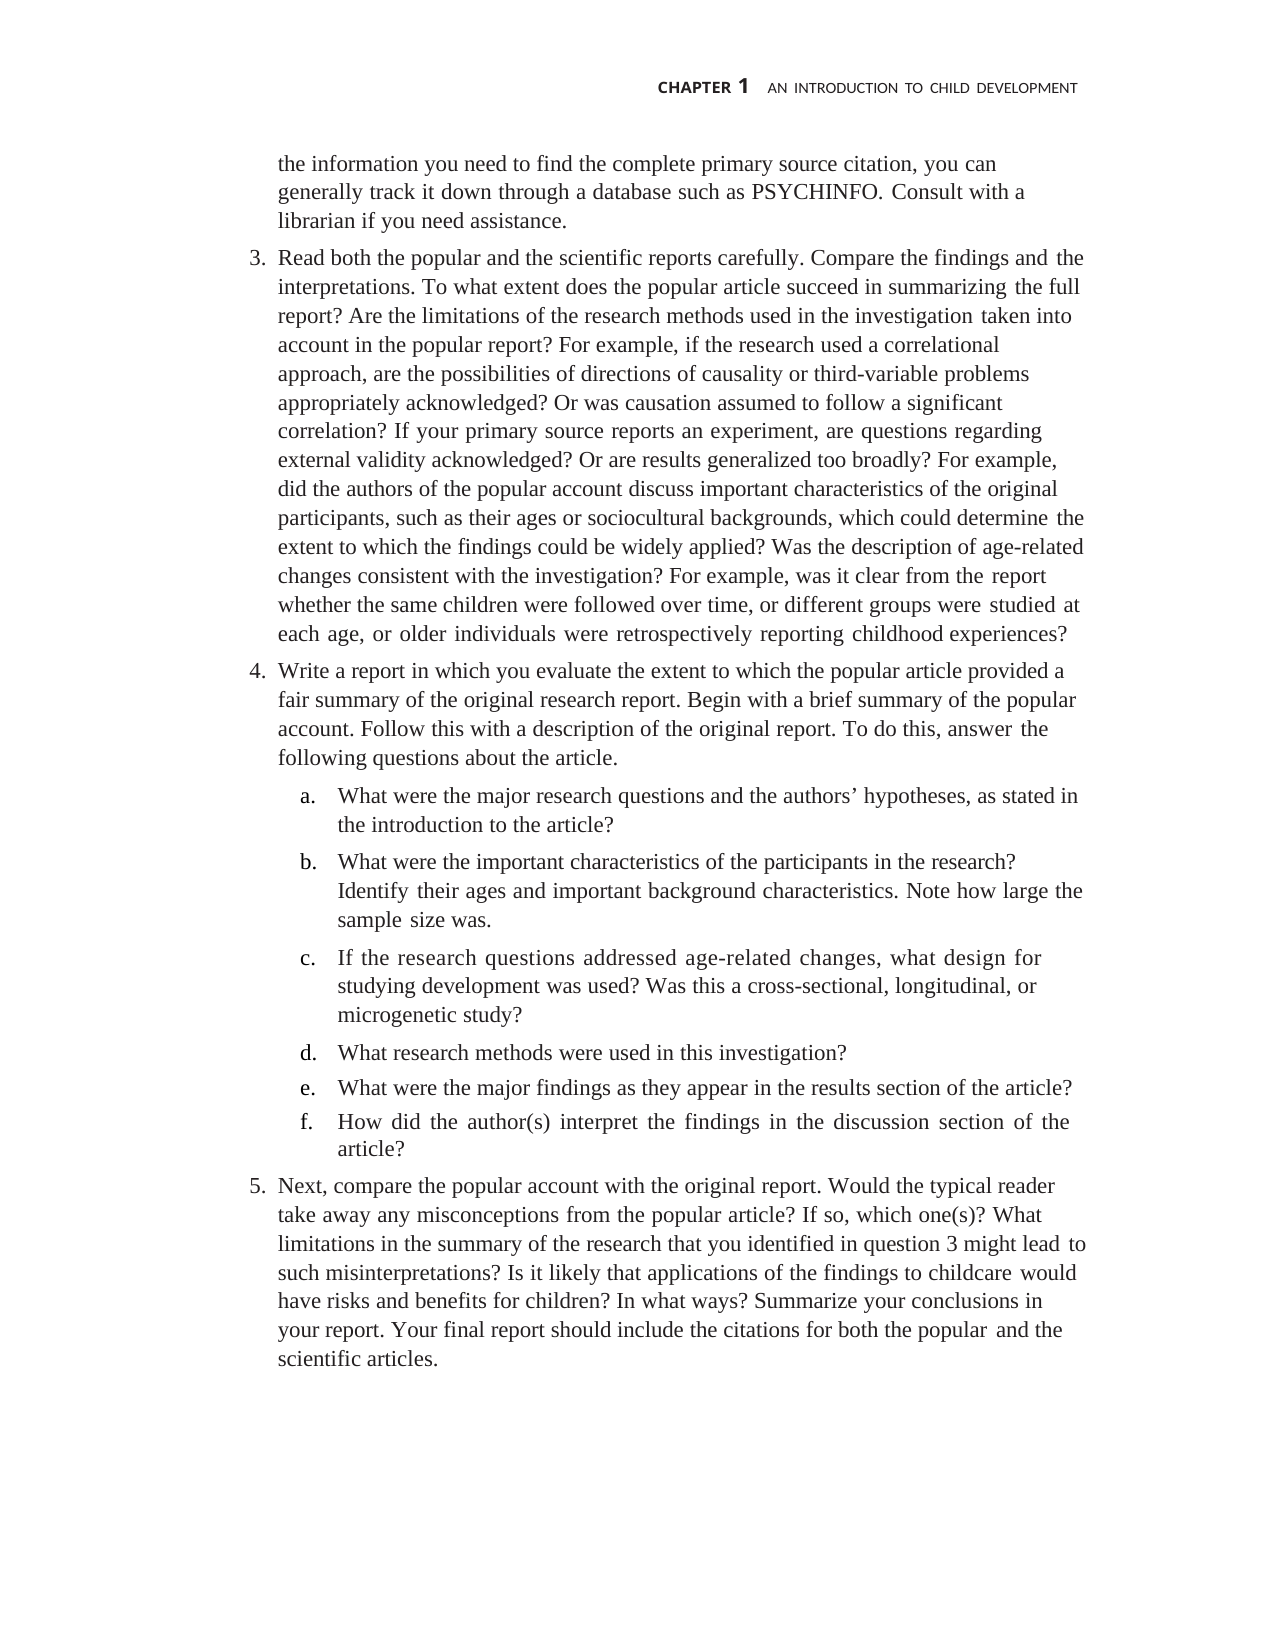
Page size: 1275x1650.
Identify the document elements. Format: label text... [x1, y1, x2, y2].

list What research methods were used in this investigation? [300, 1039, 1099, 1065]
list Read both the popular and the scientific reports carefully. Compare the findings and the interpretations. To what extent does the popular article succeed in summarizing the full report? Are the limitations of the research methods used in the investigation taken into account in the popular report? For example, if the research used a correlational approach, are the possibilities of directions of causality or third-variable problems appropriately acknowledged? Or was causation assumed to follow a significant correlation? If your primary source reports an experiment, are questions regarding external validity acknowledged? Or are results generalized too broadly? For example, did the authors of the popular account discuss important characteristics of the original participants, such as their ages or sociocultural backgrounds, which could determine the extent to which the findings could be widely applied? Was the description of age-related changes consistent with the investigation? For example, was it clear from the report whether the same children were followed over time, or different groups were studied at each age, or older individuals were retrospectively reporting childhood experiences? [249, 244, 1087, 647]
list How did the author(s) interpret the findings in the discussion section of the article? [300, 1108, 1099, 1161]
list What were the major research questions and the authors’ hypotheses, as stated in the introduction to the article? [300, 782, 1087, 837]
list What were the important characteristics of the participants in the research? Identify their ages and important background characteristics. Note how large the sample size was. [300, 848, 1087, 932]
list Write a report in which you evaluate the extent to which the popular article provided a fair summary of the original research report. Begin with a brief summary of the popular account. Follow this with a description of the original report. To do this, answer the following questions about the article. [249, 658, 1087, 771]
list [249, 150, 1087, 233]
list If the research questions addressed age-related changes, what design for studying development was used? Was this a cross-sectional, longitudinal, or microgenetic study? [300, 943, 1087, 1028]
list What were the major findings as they appear in the results section of the article? [300, 1074, 1099, 1100]
list Next, compare the popular account with the original report. Would the typical reader take away any misconceptions from the popular article? If so, which one(s)? What limitations in the summary of the research that you identified in question 3 might lead to such misinterpretations? Is it likely that applications of the findings to childcare would have risks and benefits for children? In what ways? Summarize your conclusions in your report. Your final report should include the citations for both the popular and the scientific articles. [249, 1172, 1087, 1372]
